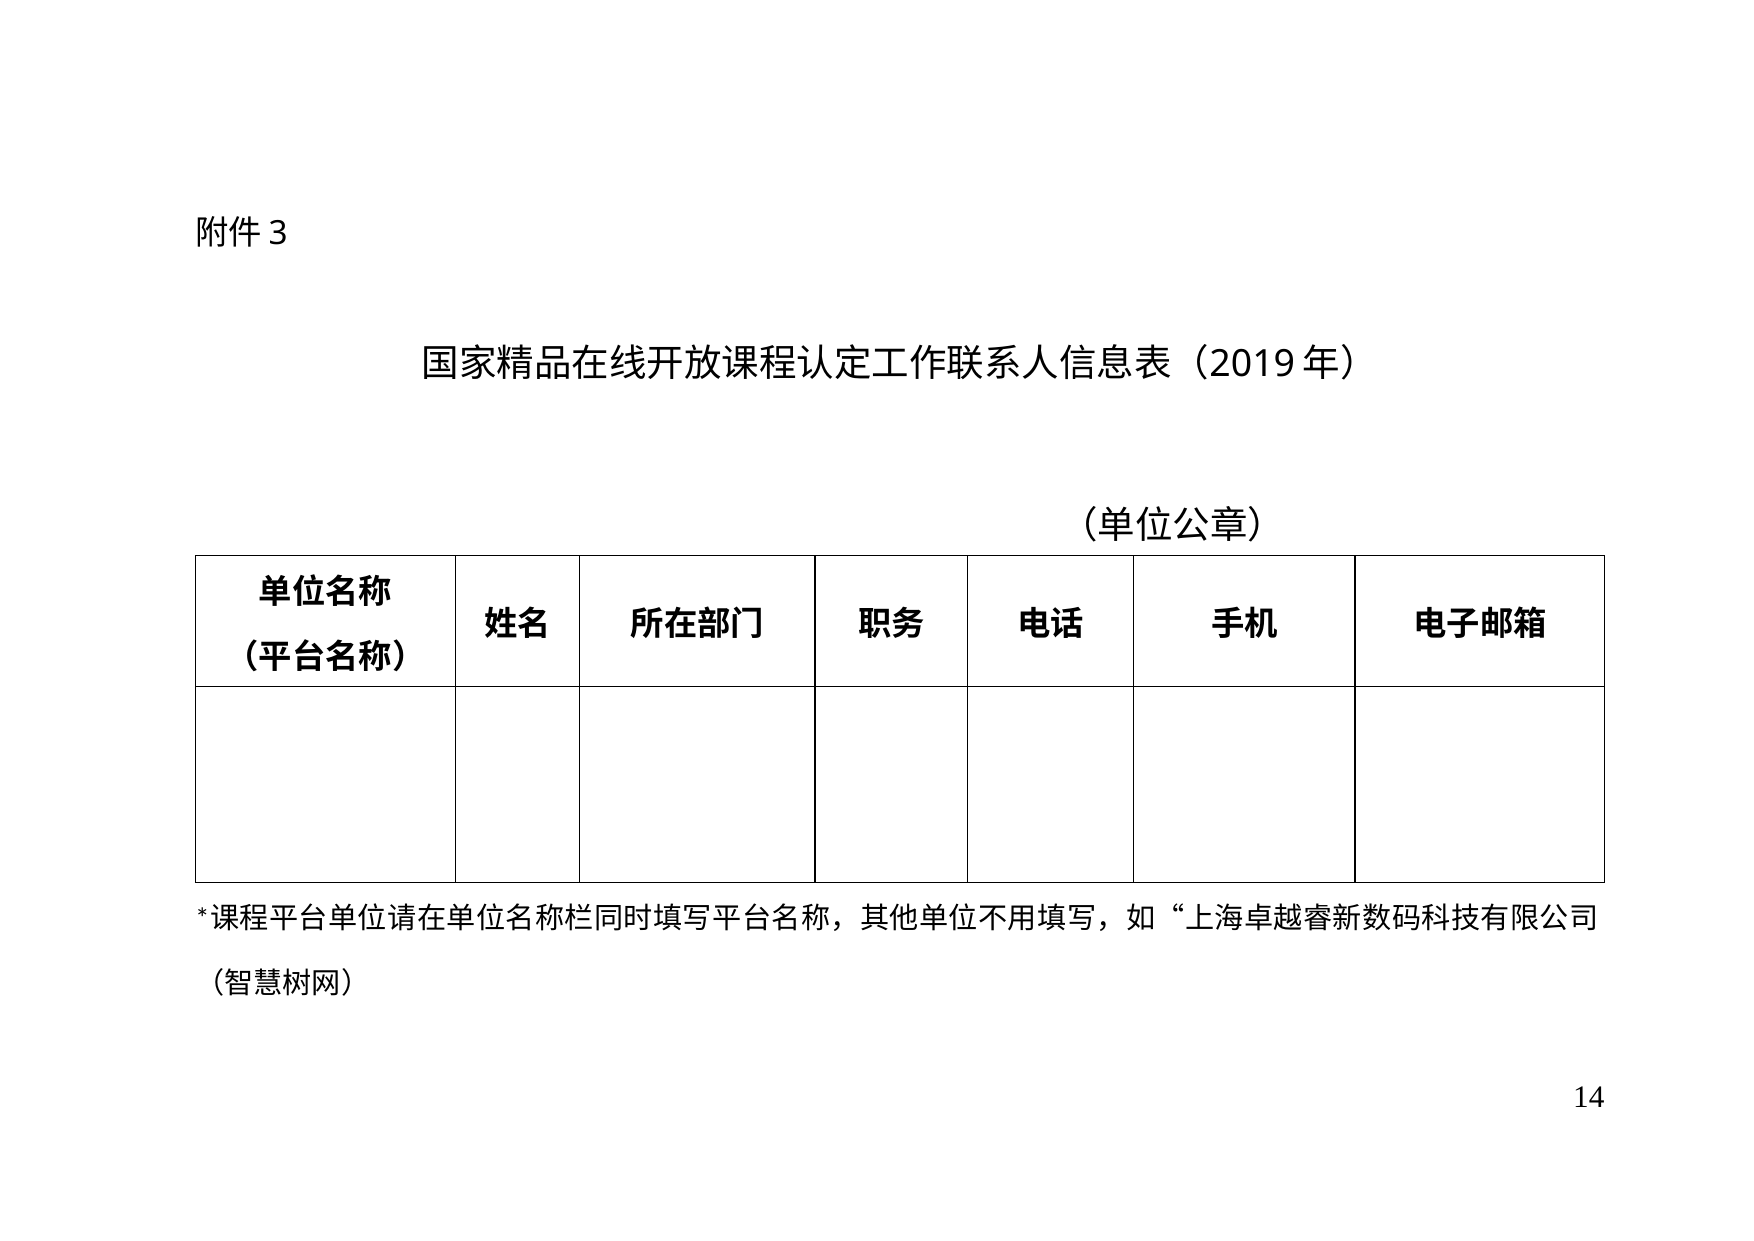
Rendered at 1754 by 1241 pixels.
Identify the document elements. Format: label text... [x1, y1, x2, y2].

table_cell [1134, 687, 1354, 882]
text *课程平台单位请在单位名称栏同时填写平台名称，其他单位不用填写，如“上海卓越睿新数码科技有限公司（智慧树网） [195, 883, 1604, 1013]
table_cell [968, 687, 1133, 882]
text （单位公章） [195, 490, 1604, 555]
table_cell [580, 687, 814, 882]
table_header 职务 [816, 556, 967, 686]
text 国家精品在线开放课程认定工作联系人信息表（2019年） [195, 328, 1604, 393]
table_cell [1356, 687, 1604, 882]
table_header 单位名称 （平台名称） [196, 556, 455, 686]
table_cell [456, 687, 579, 882]
table_header 姓名 [456, 556, 579, 686]
table_cell [816, 687, 967, 882]
table_header 所在部门 [580, 556, 814, 686]
table_header 电话 [968, 556, 1133, 686]
table_header 电子邮箱 [1356, 556, 1604, 686]
subtitle 附件3 [195, 198, 1604, 263]
table_header 手机 [1134, 556, 1354, 686]
table_cell [196, 687, 455, 882]
